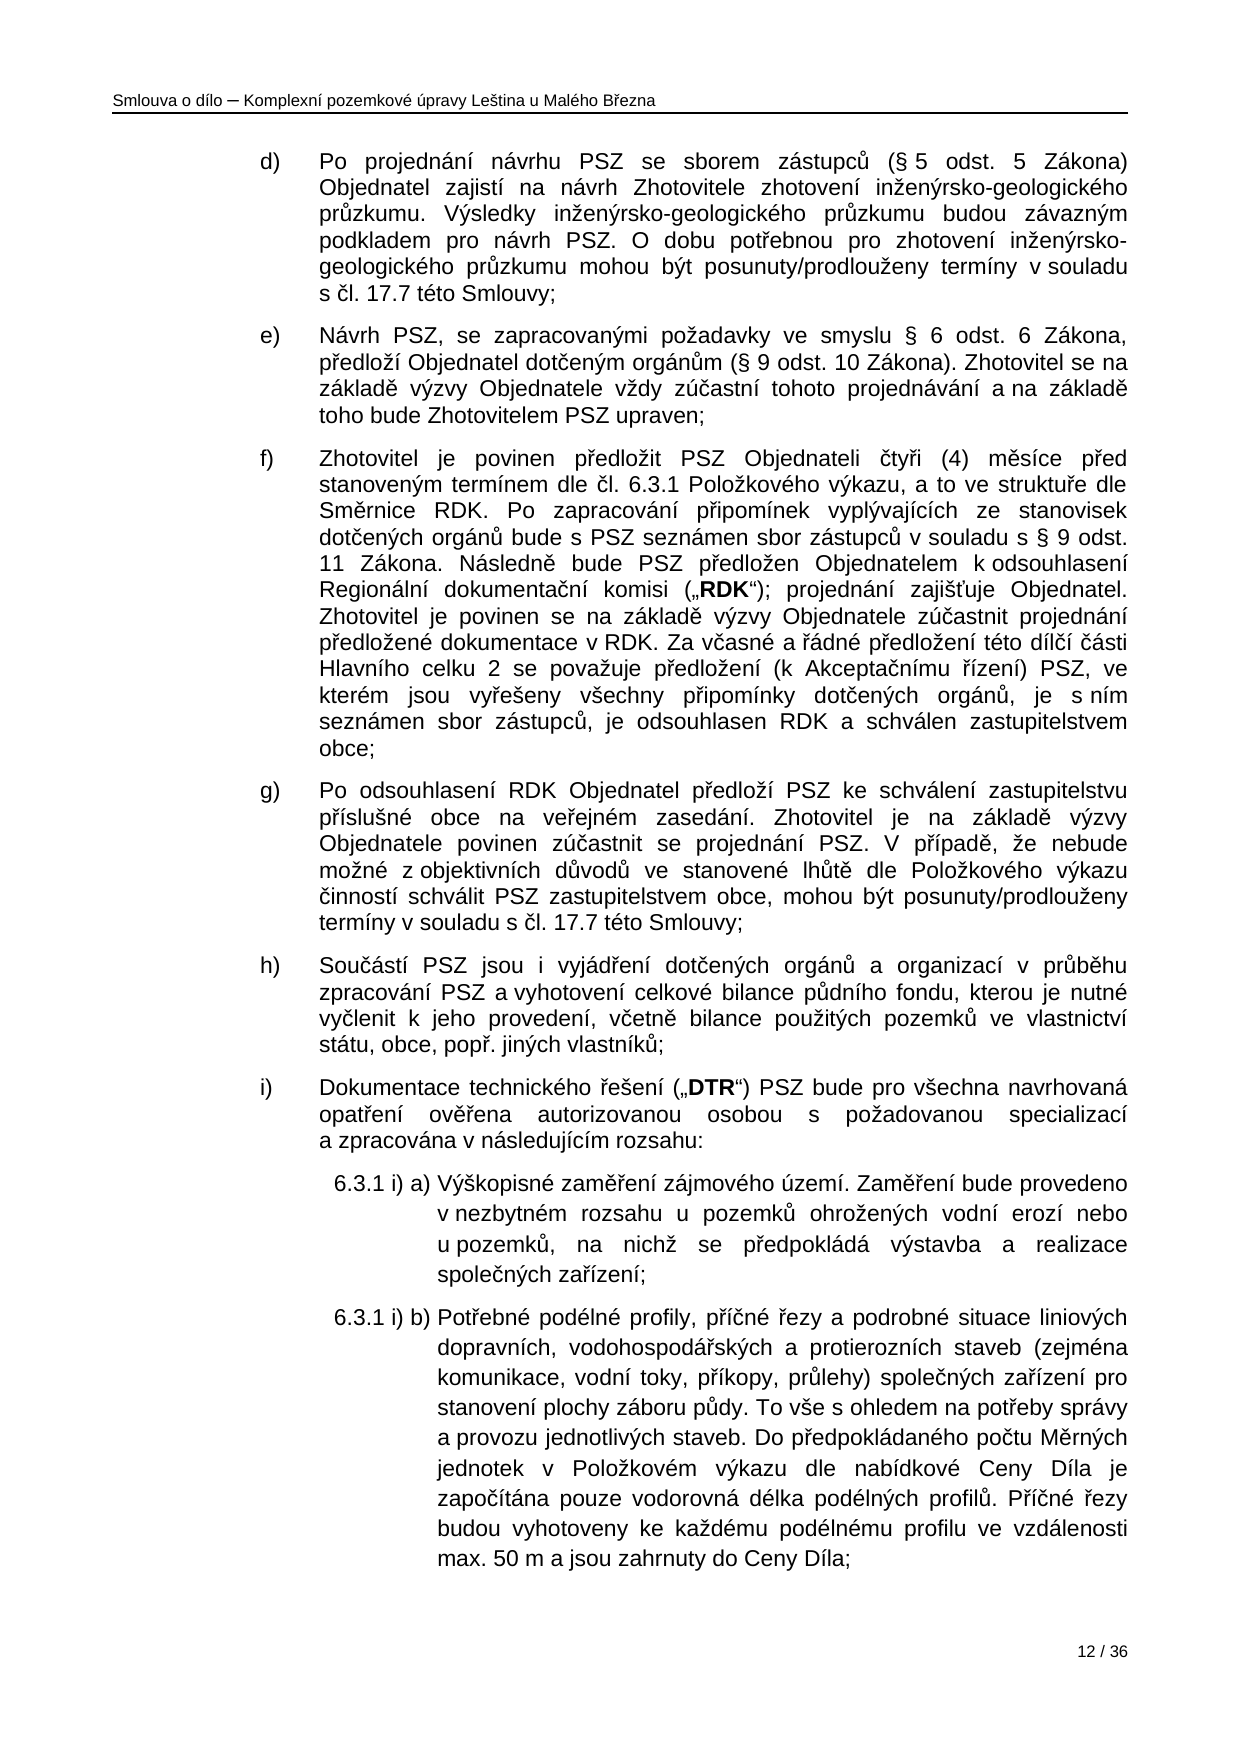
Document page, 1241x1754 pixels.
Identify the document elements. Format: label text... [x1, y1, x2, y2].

list Návrh PSZ, se zapracovanými požadavky ve smyslu § 6 odst. 6 Zákona, předloží Objednatel dotčeným orgánům (§ 9 odst. 10 Zákona). Zhotovitel se na základě výzvy Objednatele vždy zúčastní tohoto projednávání a na základě toho bude Zhotovitelem PSZ upraven; [260, 322, 1128, 428]
list Po odsouhlasení RDK Objednatel předloží PSZ ke schválení zastupitelstvu příslušné obce na veřejném zasedání. Zhotovitel je na základě výzvy Objednatele povinen zúčastnit se projednání PSZ. V případě, že nebude možné z objektivních důvodů ve stanovené lhůtě dle Položkového výkazu činností schválit PSZ zastupitelstvem obce, mohou být posunuty/prodlouženy termíny v souladu s čl. 17.7 této Smlouvy; [260, 777, 1128, 936]
list Součástí PSZ jsou i vyjádření dotčených orgánů a organizací v průběhu zpracování PSZ a vyhotovení celkové bilance půdního fondu, kterou je nutné vyčlenit k jeho provedení, včetně bilance použitých pozemků ve vlastnictví státu, obce, popř. jiných vlastníků; [260, 952, 1128, 1058]
list Výškopisné zaměření zájmového území. Zaměření bude provedeno v nezbytném rozsahu u pozemků ohrožených vodní erozí nebo u pozemků, na nichž se předpokládá výstavba a realizace společných zařízení; [334, 1170, 1128, 1287]
list Po projednání návrhu PSZ se sborem zástupců (§ 5 odst. 5 Zákona) Objednatel zajistí na návrh Zhotovitele zhotovení inženýrsko-geologického průzkumu. Výsledky inženýrsko-geologického průzkumu budou závazným podkladem pro návrh PSZ. O dobu potřebnou pro zhotovení inženýrsko-geologického průzkumu mohou být posunuty/prodlouženy termíny v souladu s čl. 17.7 této Smlouvy; [260, 148, 1128, 306]
list Dokumentace technického řešení („DTR“) PSZ bude pro všechna navrhovaná opatření ověřena autorizovanou osobou s požadovanou specializací a zpracována v následujícím rozsahu: [260, 1074, 1128, 1153]
list Zhotovitel je povinen předložit PSZ Objednateli čtyři (4) měsíce před stanoveným termínem dle čl. 6.3.1 Položkového výkazu, a to ve struktuře dle Směrnice RDK. Po zapracování připomínek vyplývajících ze stanovisek dotčených orgánů bude s PSZ seznámen sbor zástupců v souladu s § 9 odst. 11 Zákona. Následně bude PSZ předložen Objednatelem k odsouhlasení Regionální dokumentační komisi („RDK“); projednání zajišťuje Objednatel. Zhotovitel je povinen se na základě výzvy Objednatele zúčastnit projednání předložené dokumentace v RDK. Za včasné a řádné předložení této dílčí části Hlavního celku 2 se považuje předložení (k Akceptačnímu řízení) PSZ, ve kterém jsou vyřešeny všechny připomínky dotčených orgánů, je s ním seznámen sbor zástupců, je odsouhlasen RDK a schválen zastupitelstvem obce; [260, 444, 1128, 761]
list Potřebné podélné profily, příčné řezy a podrobné situace liniových dopravních, vodohospodářských a protierozních staveb (zejména komunikace, vodní toky, příkopy, průlehy) společných zařízení pro stanovení plochy záboru půdy. To vše s ohledem na potřeby správy a provozu jednotlivých staveb. Do předpokládaného počtu Měrných jednotek v Položkovém výkazu dle nabídkové Ceny Díla je započítána pouze vodorovná délka podélných profilů. Příčné řezy budou vyhotoveny ke každému podélnému profilu ve vzdálenosti max. 50 m a jsou zahrnuty do Ceny Díla; [334, 1303, 1128, 1571]
